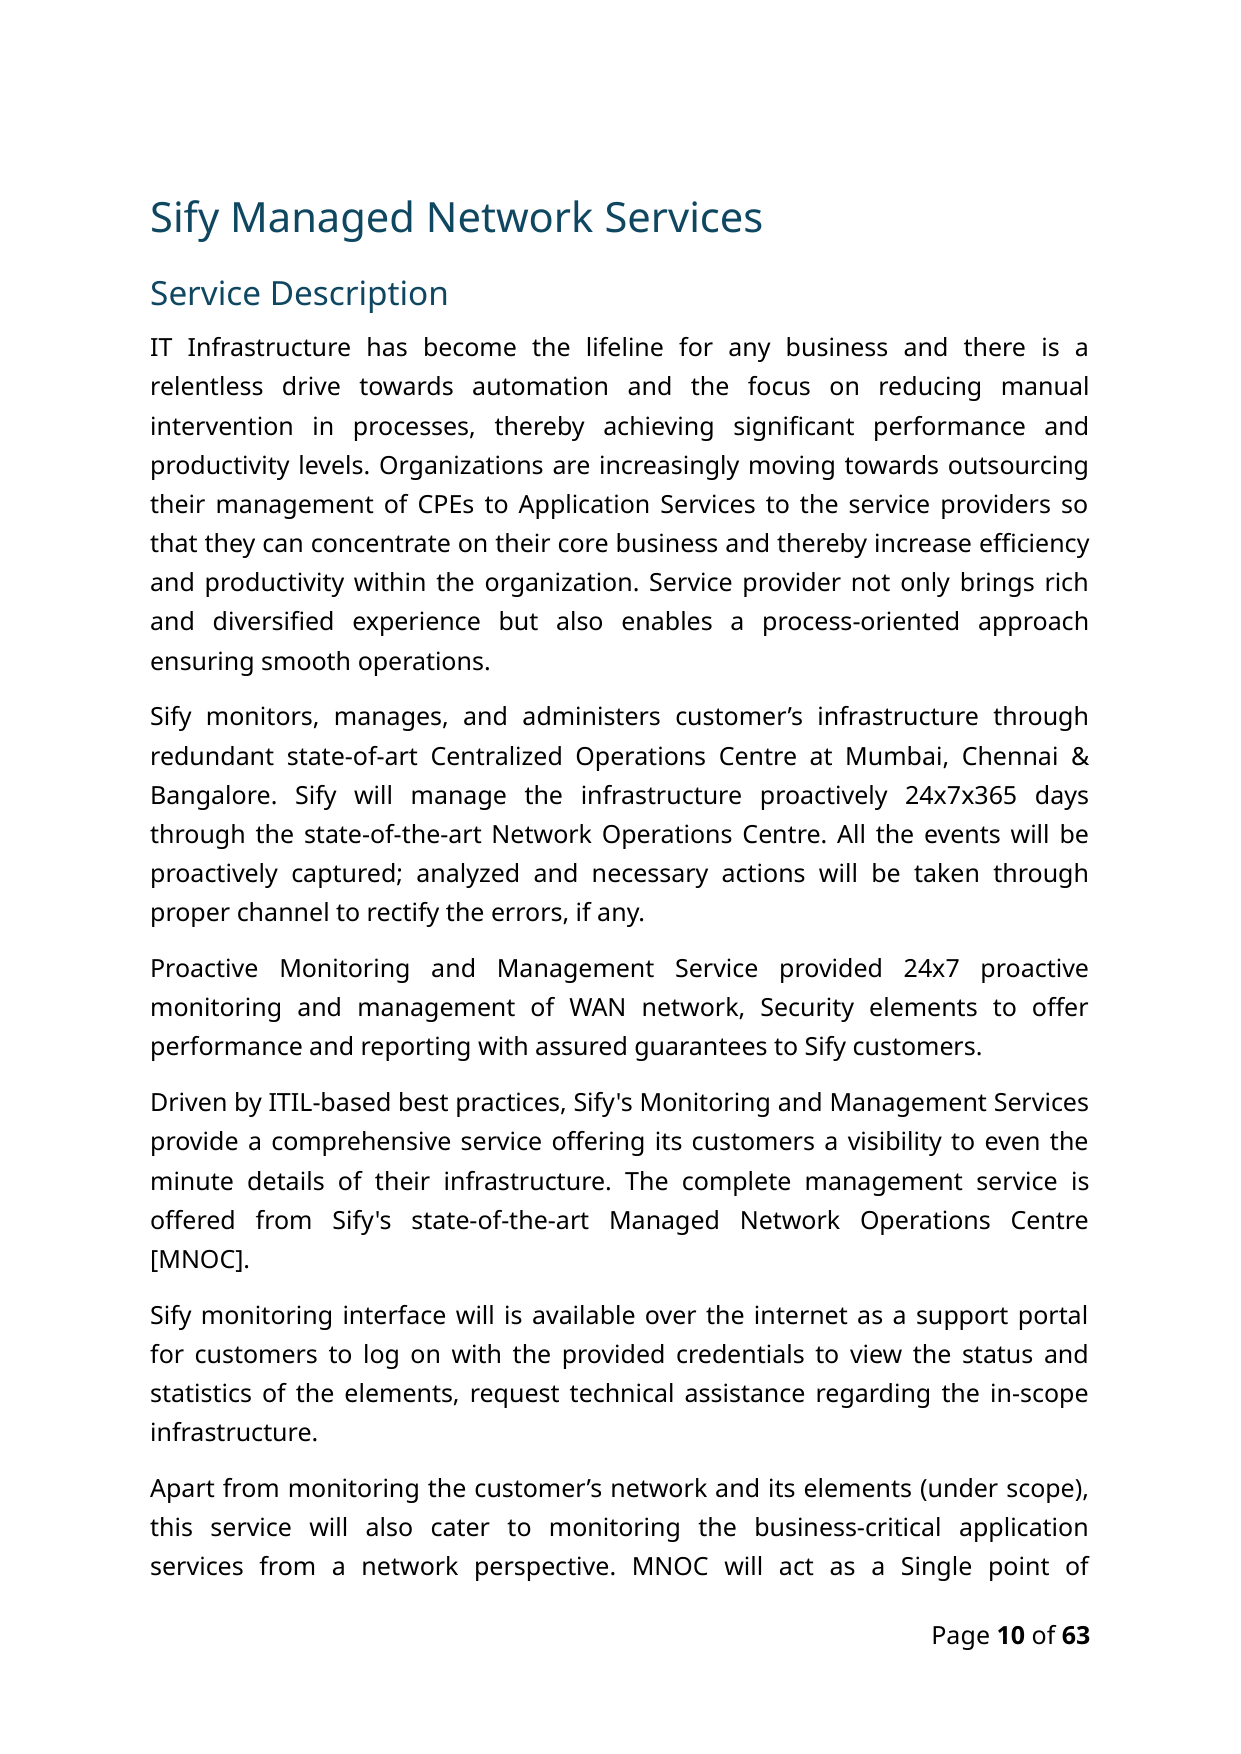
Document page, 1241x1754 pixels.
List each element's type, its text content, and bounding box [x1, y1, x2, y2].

subtitle Sify Managed Network Services [150, 187, 1090, 244]
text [150, 1471, 1090, 1583]
text Sify monitoring interface will is available over the internet as a support portal for customers to log on with the provided credentials to view the status and statistics of the elements, request technical assistance regarding the in-scope infrastructure. [150, 1297, 1090, 1449]
text Sify monitors, manages, and administers customer’s infrastructure through redundant state-of-art Centralized Operations Centre at Mumbai, Chennai & Bangalore. Sify will manage the infrastructure proactively 24x7x365 days through the state-of-the-art Network Operations Centre. All the events will be proactively captured; analyzed and necessary actions will be taken through proper channel to rectify the errors, if any. [150, 699, 1090, 929]
text Proactive Monitoring and Management Service provided 24x7 proactive monitoring and management of WAN network, Security elements to offer performance and reporting with assured guarantees to Sify customers. [150, 951, 1090, 1063]
subtitle Service Description [150, 269, 1090, 315]
text Driven by ITIL-based best practices, Sify's Monitoring and Management Services provide a comprehensive service offering its customers a visibility to even the minute details of their infrastructure. The complete management service is offered from Sify's state-of-the-art Managed Network Operations Centre [MNOC]. [150, 1085, 1090, 1276]
text IT Infrastructure has become the lifeline for any business and there is a relentless drive towards automation and the focus on reducing manual intervention in processes, thereby achieving significant performance and productivity levels. Organizations are increasingly moving towards outsourcing their management of CPEs to Application Services to the service providers so that they can concentrate on their core business and thereby increase efficiency and productivity within the organization. Service provider not only brings rich and diversified experience but also enables a process-oriented approach ensuring smooth operations. [150, 330, 1090, 677]
